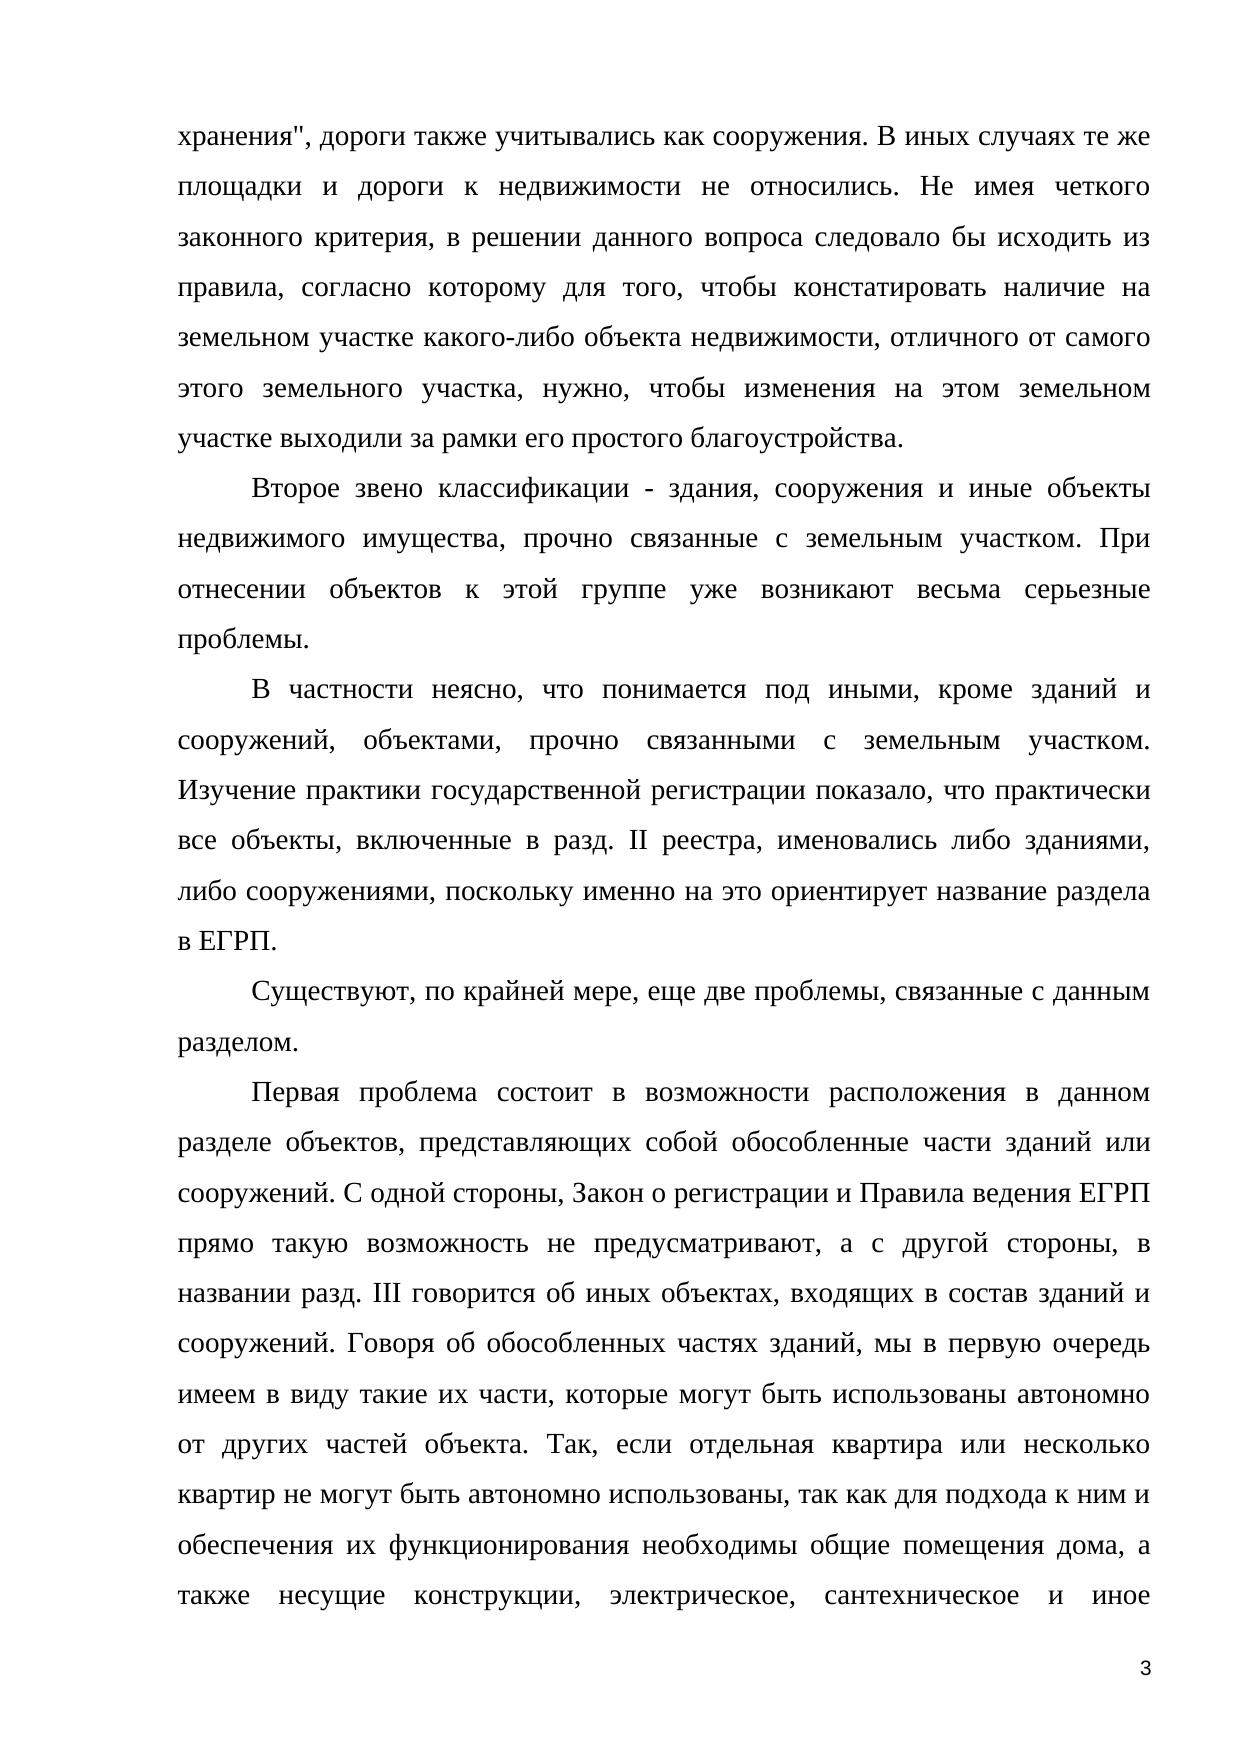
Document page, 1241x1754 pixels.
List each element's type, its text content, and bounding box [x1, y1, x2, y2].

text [177, 118, 1152, 453]
text Второе звено классификации - здания, сооружения и иные объекты недвижимого имущества, прочно связанные с земельным участком. При отнесении объектов к этой группе уже возникают весьма серьезные проблемы. [177, 470, 1152, 655]
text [177, 1074, 1152, 1611]
text В частности неясно, что понимается под иными, кроме зданий и сооружений, объектами, прочно связанными с земельным участком. Изучение практики государственной регистрации показало, что практически все объекты, включенные в разд. II реестра, именовались либо зданиями, либо сооружениями, поскольку именно на это ориентирует название раздела в ЕГРП. [177, 672, 1152, 957]
text Существуют, по крайней мере, еще две проблемы, связанные с данным разделом. [177, 973, 1152, 1057]
